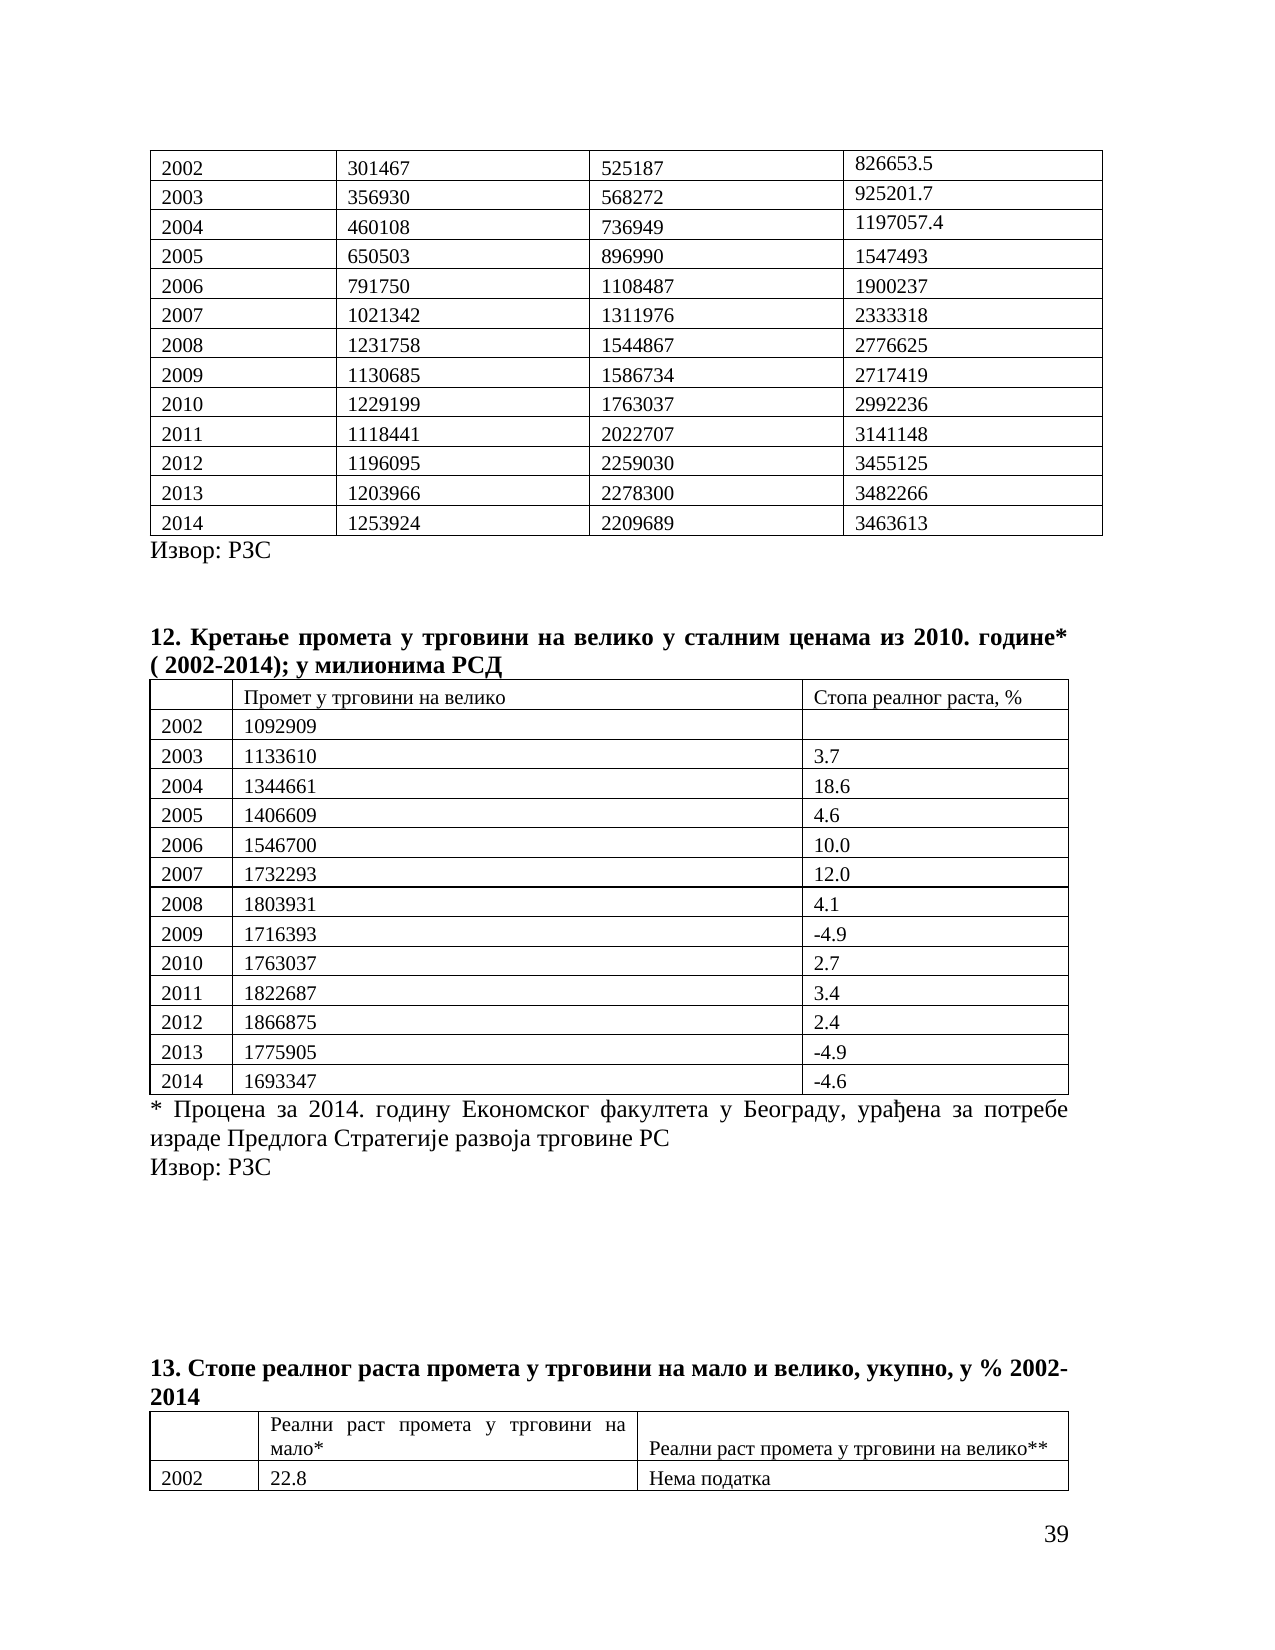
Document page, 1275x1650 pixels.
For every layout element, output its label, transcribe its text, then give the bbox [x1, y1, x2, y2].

table_cell 2776625 [844, 329, 1102, 357]
table_cell 2.4 [803, 1006, 1068, 1034]
table_cell 2007 [151, 858, 232, 886]
table_cell 2002 [151, 1461, 258, 1489]
table_cell 2008 [151, 329, 336, 357]
table_cell 1229199 [337, 388, 589, 416]
table_cell 2005 [151, 240, 336, 268]
table_cell -4.6 [803, 1065, 1068, 1093]
table_cell 525187 [590, 151, 843, 179]
table_cell 568272 [590, 181, 843, 209]
table_cell 2022707 [590, 417, 843, 446]
table_header Промет у трговини на велико [233, 680, 802, 709]
table_cell [803, 710, 1068, 738]
table_cell 2013 [151, 1035, 232, 1064]
table_cell 1866875 [233, 1006, 802, 1034]
table_cell 2014 [151, 1065, 232, 1093]
table_cell 1092909 [233, 710, 802, 738]
table_cell 2009 [151, 358, 336, 387]
table_cell 1803931 [233, 888, 802, 916]
table_cell 2209689 [590, 506, 843, 534]
table_cell 2009 [151, 917, 232, 946]
table_cell 1253924 [337, 506, 589, 534]
text Извор: РЗС [150, 1152, 1069, 1181]
table_header [151, 680, 232, 709]
table_cell 10.0 [803, 828, 1068, 857]
text 13. Стопе реалног раста промета у трговини на мало и велико, укупно, у % 2002-2014 [150, 1353, 1069, 1411]
table_cell 1203966 [337, 476, 589, 505]
table_cell 3455125 [844, 447, 1102, 475]
table_cell 2333318 [844, 299, 1102, 327]
table_cell 1196095 [337, 447, 589, 475]
table_header Реални раст промета у трговини на мало* [259, 1412, 637, 1460]
table_cell 896990 [590, 240, 843, 268]
table_cell 1118441 [337, 417, 589, 446]
table_cell 2003 [151, 181, 336, 209]
table_cell 3482266 [844, 476, 1102, 505]
table_cell 791750 [337, 269, 589, 298]
table_cell 3141148 [844, 417, 1102, 446]
text Извор: РЗС [150, 536, 1069, 564]
table_cell 1763037 [590, 388, 843, 416]
table_cell 736949 [590, 210, 843, 239]
table_cell 2004 [151, 210, 336, 239]
table_cell 2010 [151, 947, 232, 975]
text 12. Кретање промета у трговини на велико у сталним ценама из 2010. године* ( 2002-2014); у милионима РСД [150, 622, 1069, 679]
table_cell 1586734 [590, 358, 843, 387]
table_cell 2992236 [844, 388, 1102, 416]
table_cell 1021342 [337, 299, 589, 327]
table_cell 1344661 [233, 769, 802, 798]
table_cell 460108 [337, 210, 589, 239]
table_cell 1775905 [233, 1035, 802, 1064]
table_cell 2008 [151, 888, 232, 916]
table_cell 925201.7 [844, 181, 1102, 209]
table_cell 2014 [151, 506, 336, 534]
table_cell 1732293 [233, 858, 802, 886]
table_cell 1108487 [590, 269, 843, 298]
table_header Реални раст промета у трговини на велико** [638, 1412, 1068, 1460]
table_cell 1231758 [337, 329, 589, 357]
table_cell 826653.5 [844, 151, 1102, 179]
table_cell 2012 [151, 447, 336, 475]
table_cell -4.9 [803, 1035, 1068, 1064]
table_cell 1763037 [233, 947, 802, 975]
table_cell 2002 [151, 151, 336, 179]
table_cell 2004 [151, 769, 232, 798]
table_cell 2005 [151, 799, 232, 827]
table_cell -4.9 [803, 917, 1068, 946]
table_cell 356930 [337, 181, 589, 209]
table_cell 650503 [337, 240, 589, 268]
table_cell 1130685 [337, 358, 589, 387]
table_cell 1822687 [233, 976, 802, 1005]
table_cell 2.7 [803, 947, 1068, 975]
table_cell 2003 [151, 740, 232, 768]
table_cell 1311976 [590, 299, 843, 327]
table_cell 2011 [151, 417, 336, 446]
table_cell 4.6 [803, 799, 1068, 827]
table_cell 2278300 [590, 476, 843, 505]
table_cell 1197057.4 [844, 210, 1102, 239]
text * Процена за 2014. годину Економског факултета у Београду, урађена за потребе израде Предлога Стратегије развоја трговине РС [150, 1095, 1069, 1152]
table_cell 2011 [151, 976, 232, 1005]
table_cell 2006 [151, 828, 232, 857]
table_cell 1693347 [233, 1065, 802, 1093]
table_cell 4.1 [803, 888, 1068, 916]
table_cell 2006 [151, 269, 336, 298]
table_cell Нема податка [638, 1461, 1068, 1489]
table_cell 12.0 [803, 858, 1068, 886]
table_cell 1900237 [844, 269, 1102, 298]
table_cell 2012 [151, 1006, 232, 1034]
table_cell 2007 [151, 299, 336, 327]
table_header Стопа реалног раста, % [803, 680, 1068, 709]
table_cell 3.4 [803, 976, 1068, 1005]
table_cell 1133610 [233, 740, 802, 768]
table_cell 1716393 [233, 917, 802, 946]
table_header [151, 1412, 258, 1460]
table_cell 22.8 [259, 1461, 637, 1489]
table_cell 2717419 [844, 358, 1102, 387]
table_cell 2010 [151, 388, 336, 416]
table_cell 1547493 [844, 240, 1102, 268]
table_cell 1406609 [233, 799, 802, 827]
table_cell 2002 [151, 710, 232, 738]
table_cell 3463613 [844, 506, 1102, 534]
table_cell 2013 [151, 476, 336, 505]
table_cell 18.6 [803, 769, 1068, 798]
table_cell 1546700 [233, 828, 802, 857]
table_cell 3.7 [803, 740, 1068, 768]
table_cell 301467 [337, 151, 589, 179]
table_cell 1544867 [590, 329, 843, 357]
table_cell 2259030 [590, 447, 843, 475]
